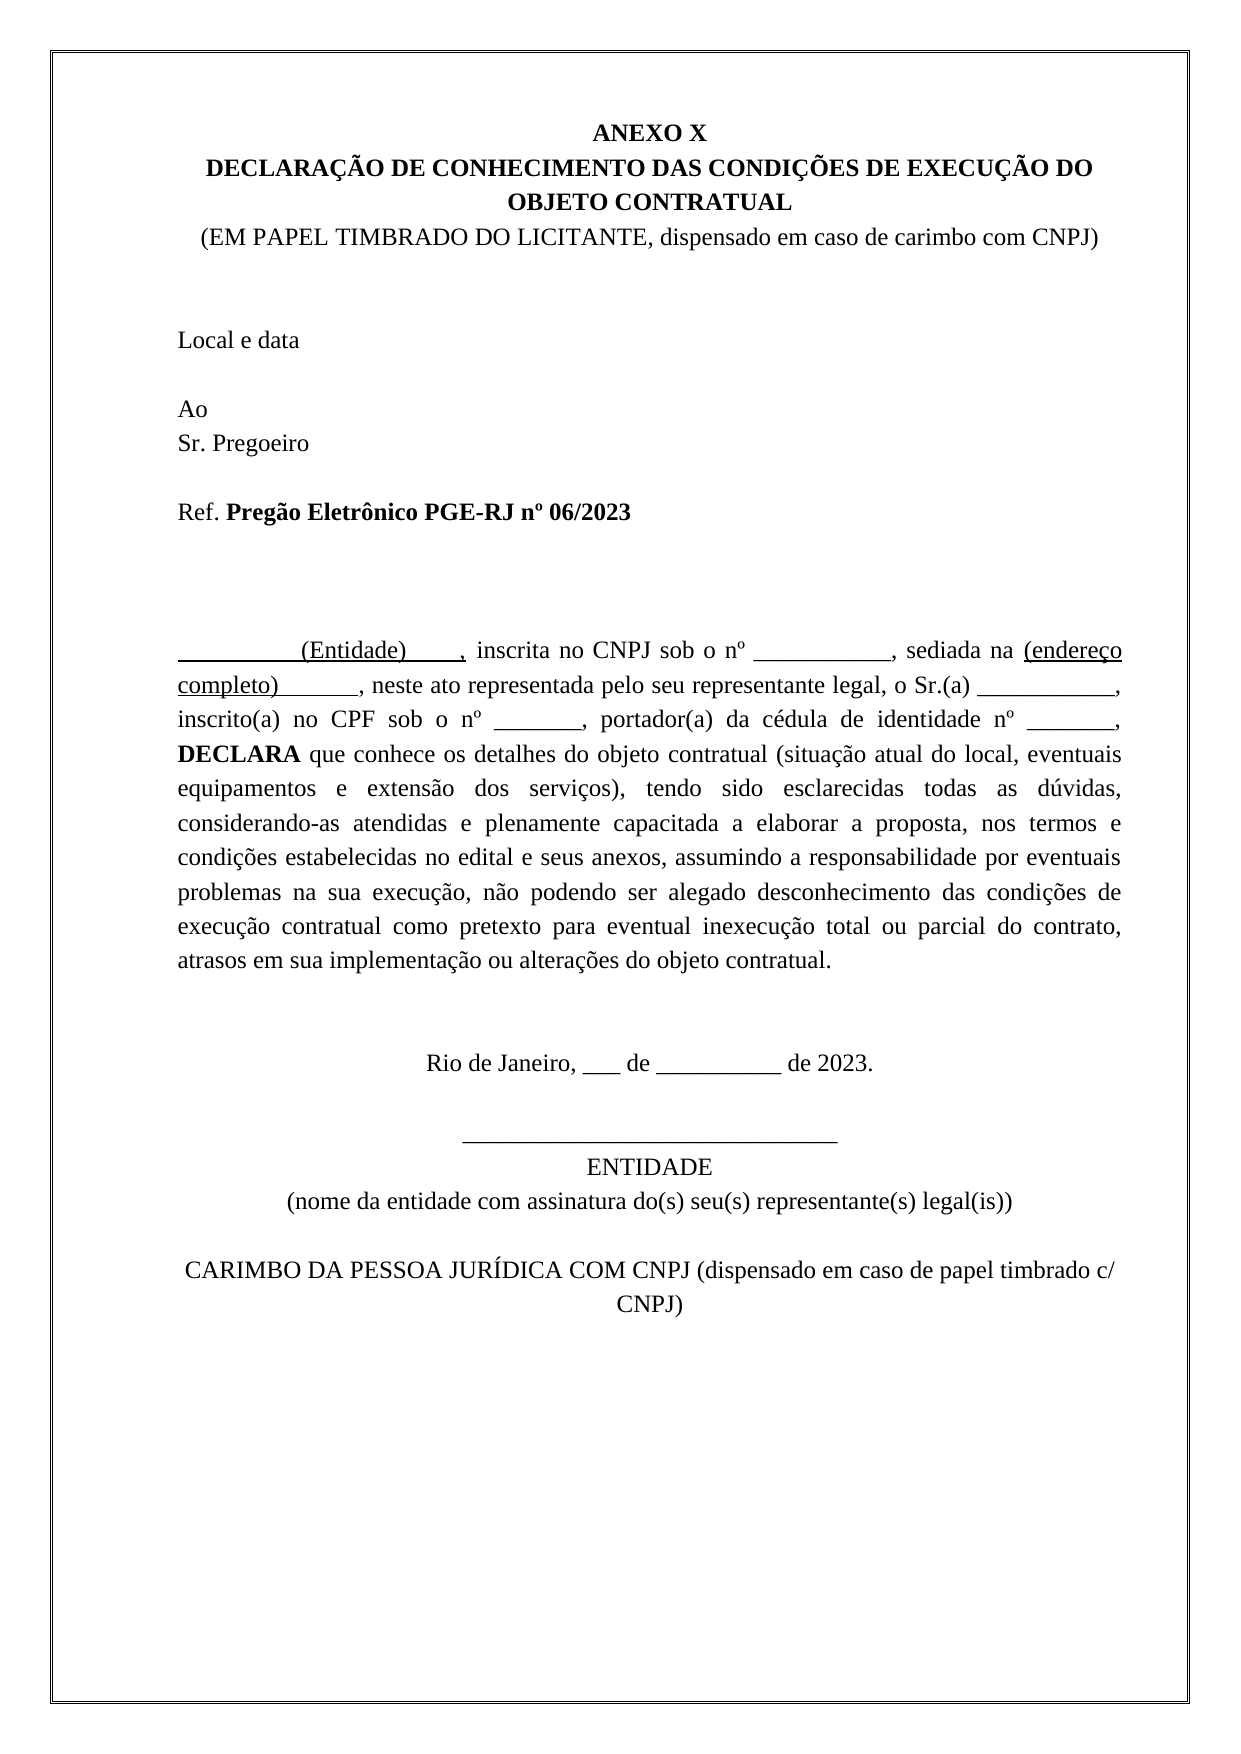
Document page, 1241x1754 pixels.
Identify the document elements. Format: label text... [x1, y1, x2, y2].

text ______________________________ [177, 1117, 1122, 1146]
text (EM PAPEL TIMBRADO DO LICITANTE, dispensado em caso de carimbo com CNPJ) [177, 222, 1122, 250]
text DECLARAÇÃO DE CONHECIMENTO DAS CONDIÇÕES DE EXECUÇÃO DO OBJETO CONTRATUAL [177, 153, 1122, 216]
text (nome da entidade com assinatura do(s) seu(s) representante(s) legal(is)) [177, 1186, 1122, 1215]
text (Entidade) , inscrita no CNPJ sob o nº ___________, sediada na (endereço completo) , neste ato representada pelo seu representante legal, o Sr.(a) ___________, inscrito(a) no CPF sob o nº _______, portador(a) da cédula de identidade nº _______, DECLARA que conhece os detalhes do objeto contratual (situação atual do local, eventuais equipamentos e extensão dos serviços), tendo sido esclarecidas todas as dúvidas, considerando-as atendidas e plenamente capacitada a elaborar a proposta, nos termos e condições estabelecidas no edital e seus anexos, assumindo a responsabilidade por eventuais problemas na sua execução, não podendo ser alegado desconhecimento das condições de execução contratual como pretexto para eventual inexecução total ou parcial do contrato, atrasos em sua implementação ou alterações do objeto contratual. [177, 635, 1122, 974]
text Ref. Pregão Eletrônico PGE-RJ nº 06/2023 [177, 497, 1122, 526]
text ANEXO X [177, 118, 1122, 147]
text Rio de Janeiro, ___ de __________ de 2023. [177, 1048, 1122, 1077]
text Sr. Pregoeiro [177, 428, 1122, 457]
text Ao [177, 394, 1122, 423]
text ENTIDADE [177, 1152, 1122, 1180]
text Local e data [177, 325, 1122, 354]
text CARIMBO DA PESSOA JURÍDICA COM CNPJ (dispensado em caso de papel timbrado c/ CNPJ) [177, 1255, 1122, 1318]
